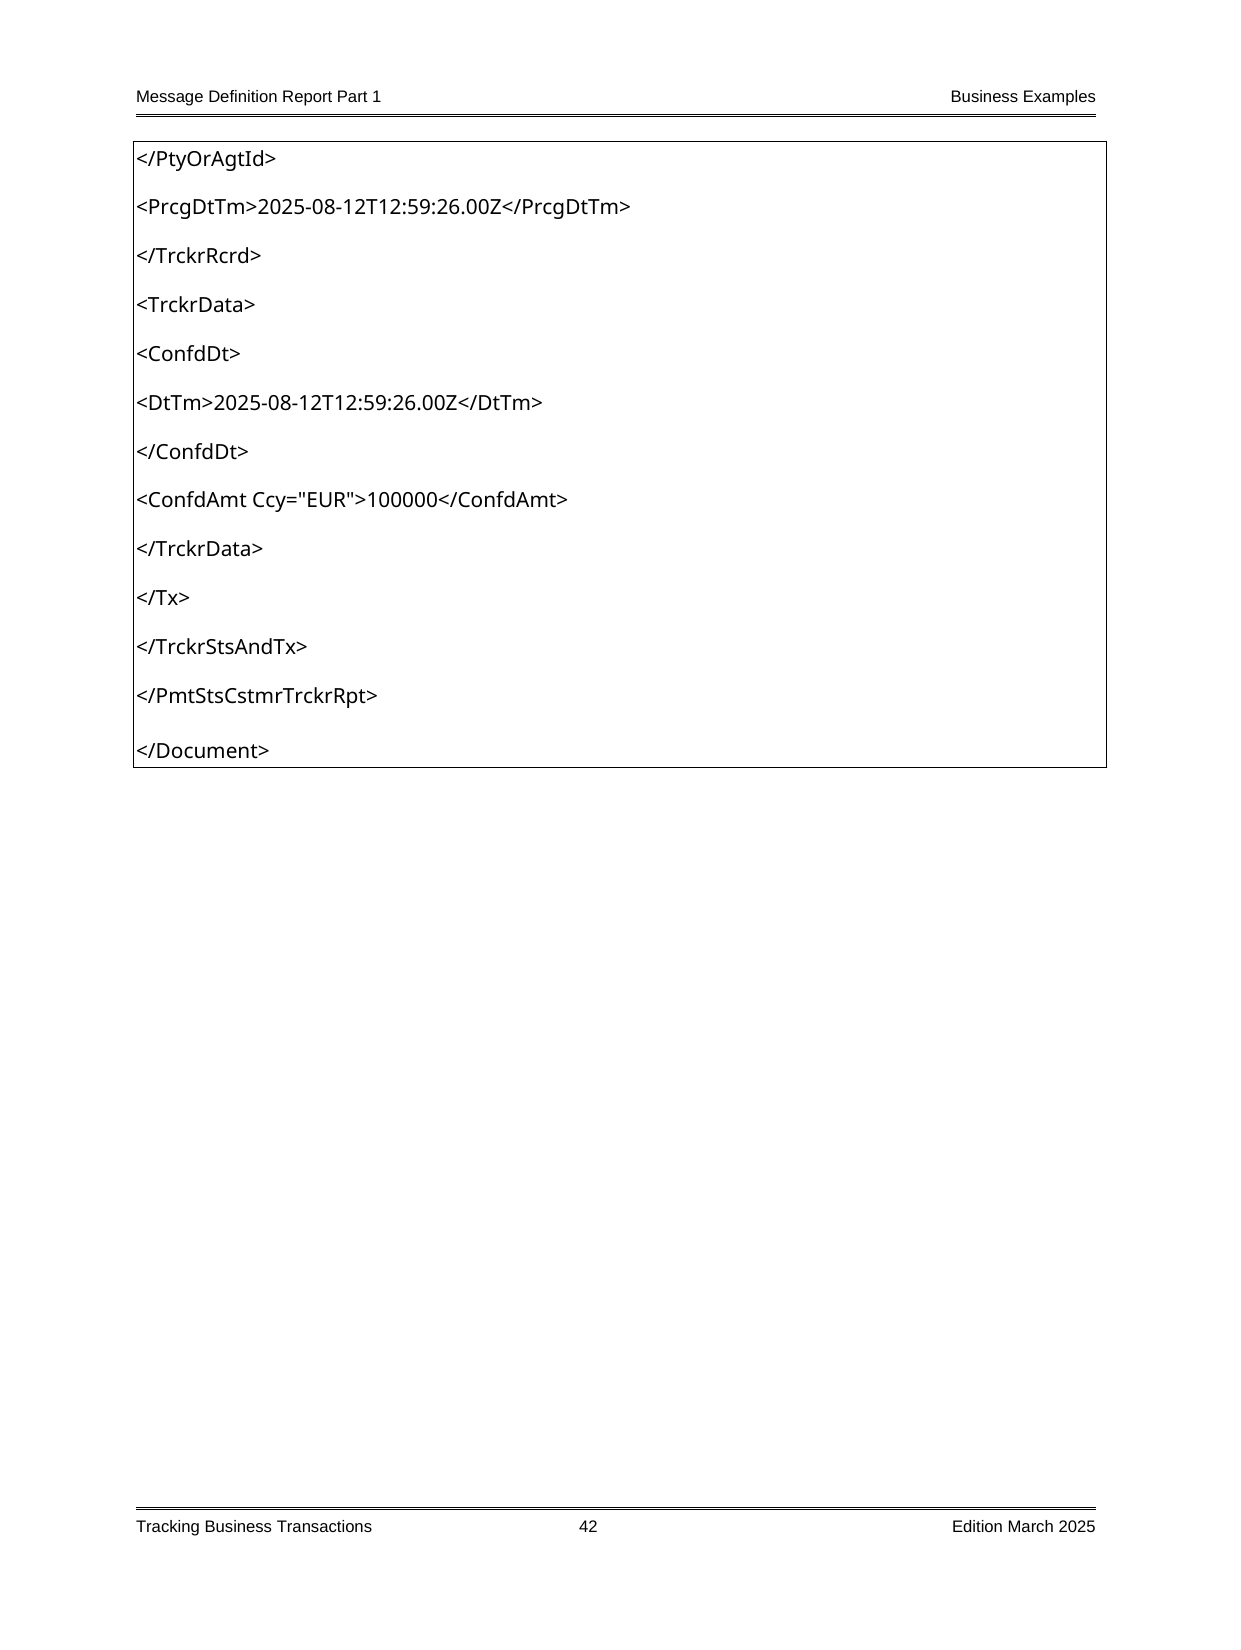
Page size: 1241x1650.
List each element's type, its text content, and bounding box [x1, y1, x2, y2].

text </PmtStsCstmrTrckrRpt> [134, 678, 1106, 709]
text </PtyOrAgtId> [134, 142, 1106, 172]
text </Tx> [134, 580, 1106, 612]
text </TrckrStsAndTx> [134, 629, 1106, 661]
text </TrckrRcrd> [134, 238, 1106, 270]
text <ConfdDt> [134, 336, 1106, 367]
text </ConfdDt> [134, 434, 1106, 465]
text <ConfdAmt Ccy="EUR">100000</ConfdAmt> [134, 482, 1106, 514]
text </Document> [134, 733, 1106, 767]
text <TrckrData> [134, 287, 1106, 319]
text </TrckrData> [134, 531, 1106, 563]
text <DtTm>2025-08-12T12:59:26.00Z</DtTm> [134, 385, 1106, 416]
text <PrcgDtTm>2025-08-12T12:59:26.00Z</PrcgDtTm> [134, 189, 1106, 221]
